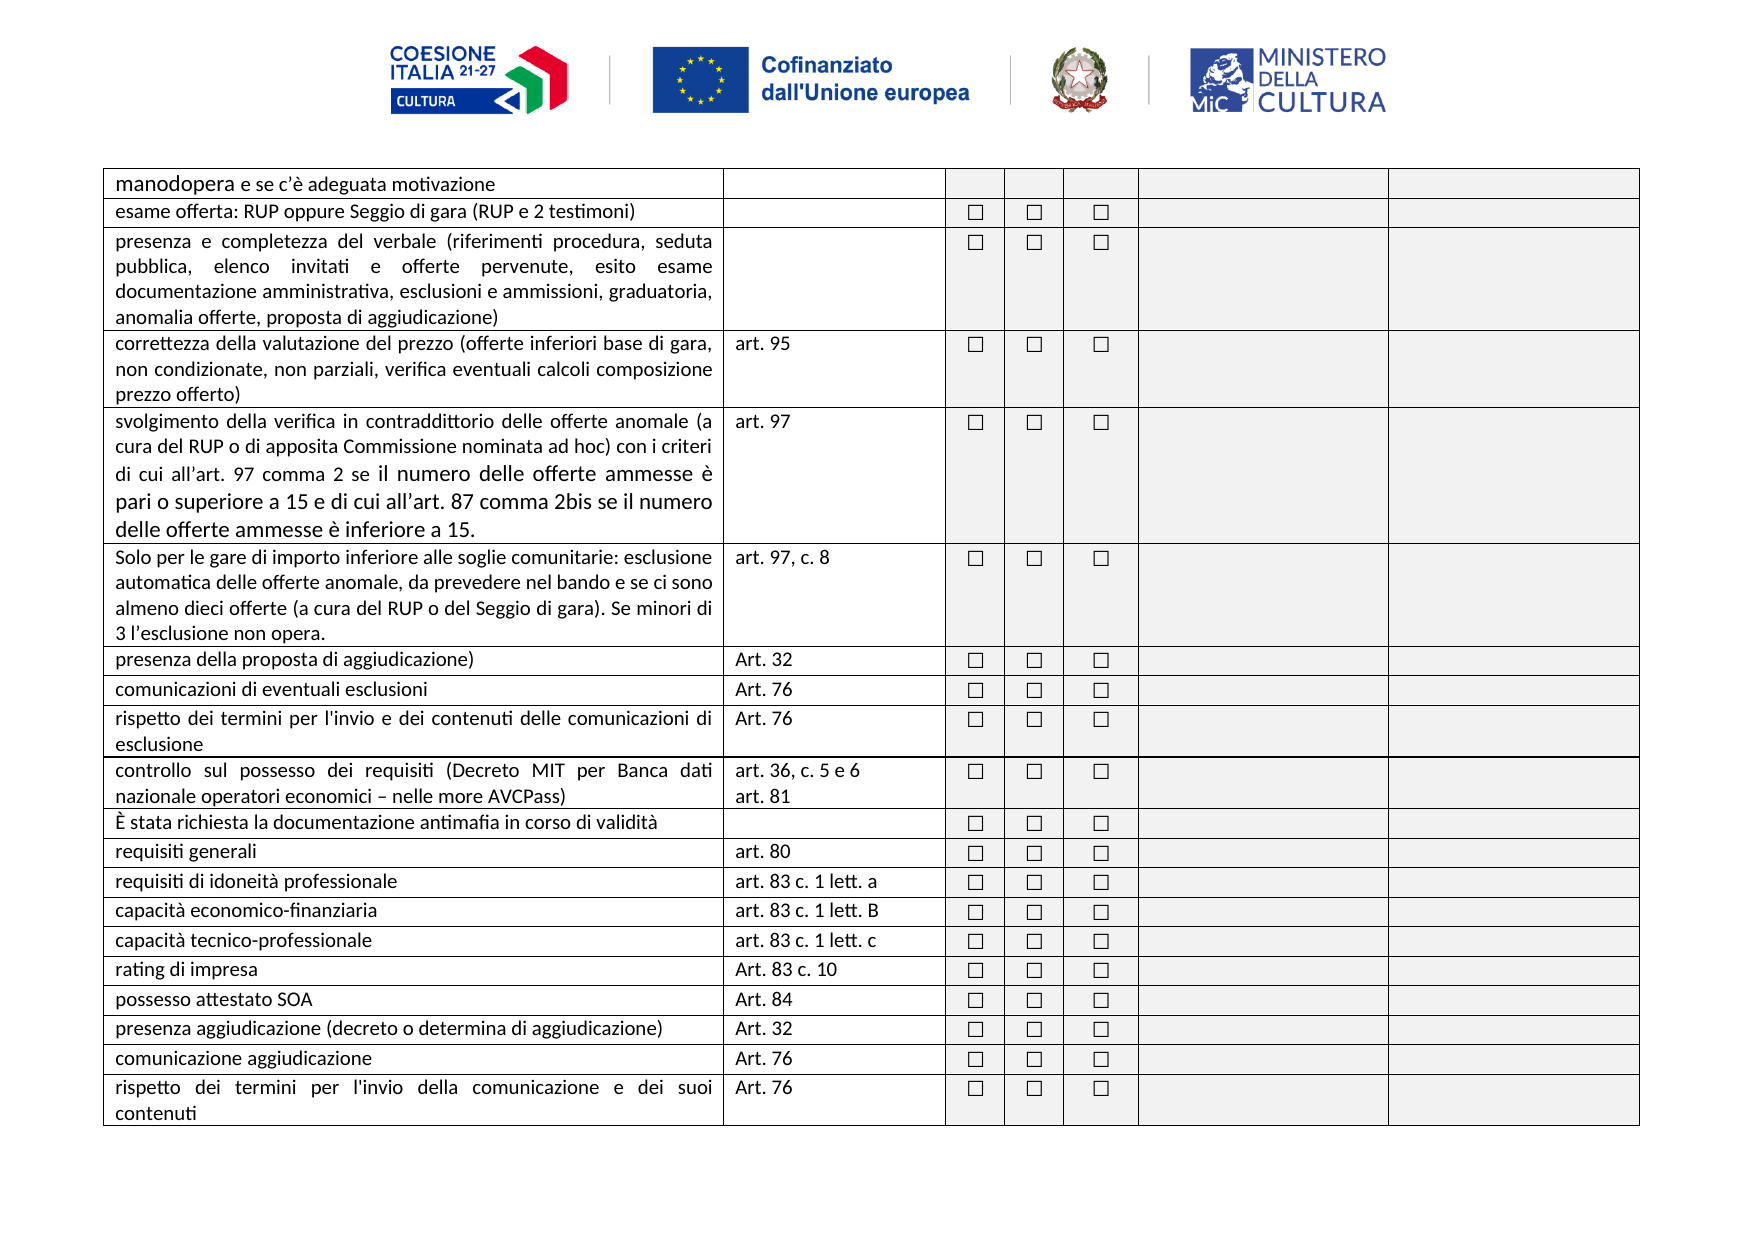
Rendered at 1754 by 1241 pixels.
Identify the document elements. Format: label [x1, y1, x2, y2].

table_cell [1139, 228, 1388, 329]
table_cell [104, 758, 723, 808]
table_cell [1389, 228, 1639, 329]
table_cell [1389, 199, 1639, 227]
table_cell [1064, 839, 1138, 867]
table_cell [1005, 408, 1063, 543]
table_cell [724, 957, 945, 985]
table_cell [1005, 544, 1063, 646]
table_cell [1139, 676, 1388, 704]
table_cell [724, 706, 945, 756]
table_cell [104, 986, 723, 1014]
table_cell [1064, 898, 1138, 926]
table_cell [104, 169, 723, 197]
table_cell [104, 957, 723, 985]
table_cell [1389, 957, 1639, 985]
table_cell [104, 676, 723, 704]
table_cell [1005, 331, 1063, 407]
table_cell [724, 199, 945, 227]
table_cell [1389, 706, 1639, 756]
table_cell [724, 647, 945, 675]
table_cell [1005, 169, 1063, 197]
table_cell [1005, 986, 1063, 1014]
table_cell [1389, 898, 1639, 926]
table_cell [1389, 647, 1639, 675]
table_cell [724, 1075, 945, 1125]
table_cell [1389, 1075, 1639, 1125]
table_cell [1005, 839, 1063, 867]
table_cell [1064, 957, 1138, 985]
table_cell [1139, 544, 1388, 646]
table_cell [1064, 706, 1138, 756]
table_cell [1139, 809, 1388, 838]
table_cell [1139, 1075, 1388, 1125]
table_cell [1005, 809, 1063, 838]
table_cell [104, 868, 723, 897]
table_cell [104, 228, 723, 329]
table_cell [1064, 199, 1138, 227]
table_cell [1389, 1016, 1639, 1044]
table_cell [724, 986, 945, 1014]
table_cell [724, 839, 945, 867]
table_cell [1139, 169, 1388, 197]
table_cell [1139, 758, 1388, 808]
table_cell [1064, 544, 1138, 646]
picture [355, 29, 1421, 134]
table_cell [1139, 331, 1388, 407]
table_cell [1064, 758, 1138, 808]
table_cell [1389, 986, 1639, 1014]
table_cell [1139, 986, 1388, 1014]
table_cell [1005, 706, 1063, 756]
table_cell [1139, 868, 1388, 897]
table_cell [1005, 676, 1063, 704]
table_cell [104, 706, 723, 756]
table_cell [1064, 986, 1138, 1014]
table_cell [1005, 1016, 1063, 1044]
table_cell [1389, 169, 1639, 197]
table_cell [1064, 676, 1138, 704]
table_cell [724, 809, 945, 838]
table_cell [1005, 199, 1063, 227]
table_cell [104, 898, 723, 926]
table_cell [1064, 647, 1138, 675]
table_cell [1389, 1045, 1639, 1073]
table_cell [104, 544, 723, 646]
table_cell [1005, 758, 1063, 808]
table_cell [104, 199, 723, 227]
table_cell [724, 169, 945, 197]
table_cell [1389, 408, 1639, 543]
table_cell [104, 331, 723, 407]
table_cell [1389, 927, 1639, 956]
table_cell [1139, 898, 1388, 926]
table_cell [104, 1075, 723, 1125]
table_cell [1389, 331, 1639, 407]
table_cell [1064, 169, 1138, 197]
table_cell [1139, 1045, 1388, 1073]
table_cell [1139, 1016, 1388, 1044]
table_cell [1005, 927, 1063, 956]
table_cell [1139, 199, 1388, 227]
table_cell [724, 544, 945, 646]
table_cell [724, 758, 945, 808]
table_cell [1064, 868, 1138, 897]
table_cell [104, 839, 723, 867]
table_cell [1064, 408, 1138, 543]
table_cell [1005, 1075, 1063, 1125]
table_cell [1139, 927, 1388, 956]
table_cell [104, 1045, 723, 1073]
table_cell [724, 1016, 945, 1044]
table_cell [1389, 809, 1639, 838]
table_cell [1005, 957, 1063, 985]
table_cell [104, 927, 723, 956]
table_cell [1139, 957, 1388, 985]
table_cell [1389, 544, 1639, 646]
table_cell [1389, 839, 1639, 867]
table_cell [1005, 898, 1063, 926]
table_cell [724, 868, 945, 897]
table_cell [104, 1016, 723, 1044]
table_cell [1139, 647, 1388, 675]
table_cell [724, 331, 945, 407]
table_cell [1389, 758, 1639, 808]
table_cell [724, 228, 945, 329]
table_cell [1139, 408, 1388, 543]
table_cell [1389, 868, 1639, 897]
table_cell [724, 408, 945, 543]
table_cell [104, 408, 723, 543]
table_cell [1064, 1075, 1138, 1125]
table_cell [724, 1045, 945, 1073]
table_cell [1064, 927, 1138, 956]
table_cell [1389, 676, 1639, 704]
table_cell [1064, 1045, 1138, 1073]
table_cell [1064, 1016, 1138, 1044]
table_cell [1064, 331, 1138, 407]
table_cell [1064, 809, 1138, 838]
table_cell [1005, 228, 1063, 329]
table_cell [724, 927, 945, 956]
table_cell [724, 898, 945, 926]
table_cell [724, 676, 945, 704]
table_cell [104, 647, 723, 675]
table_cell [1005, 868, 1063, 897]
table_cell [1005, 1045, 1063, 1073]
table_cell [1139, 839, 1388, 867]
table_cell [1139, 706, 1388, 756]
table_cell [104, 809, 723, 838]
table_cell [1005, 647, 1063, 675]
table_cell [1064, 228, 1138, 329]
